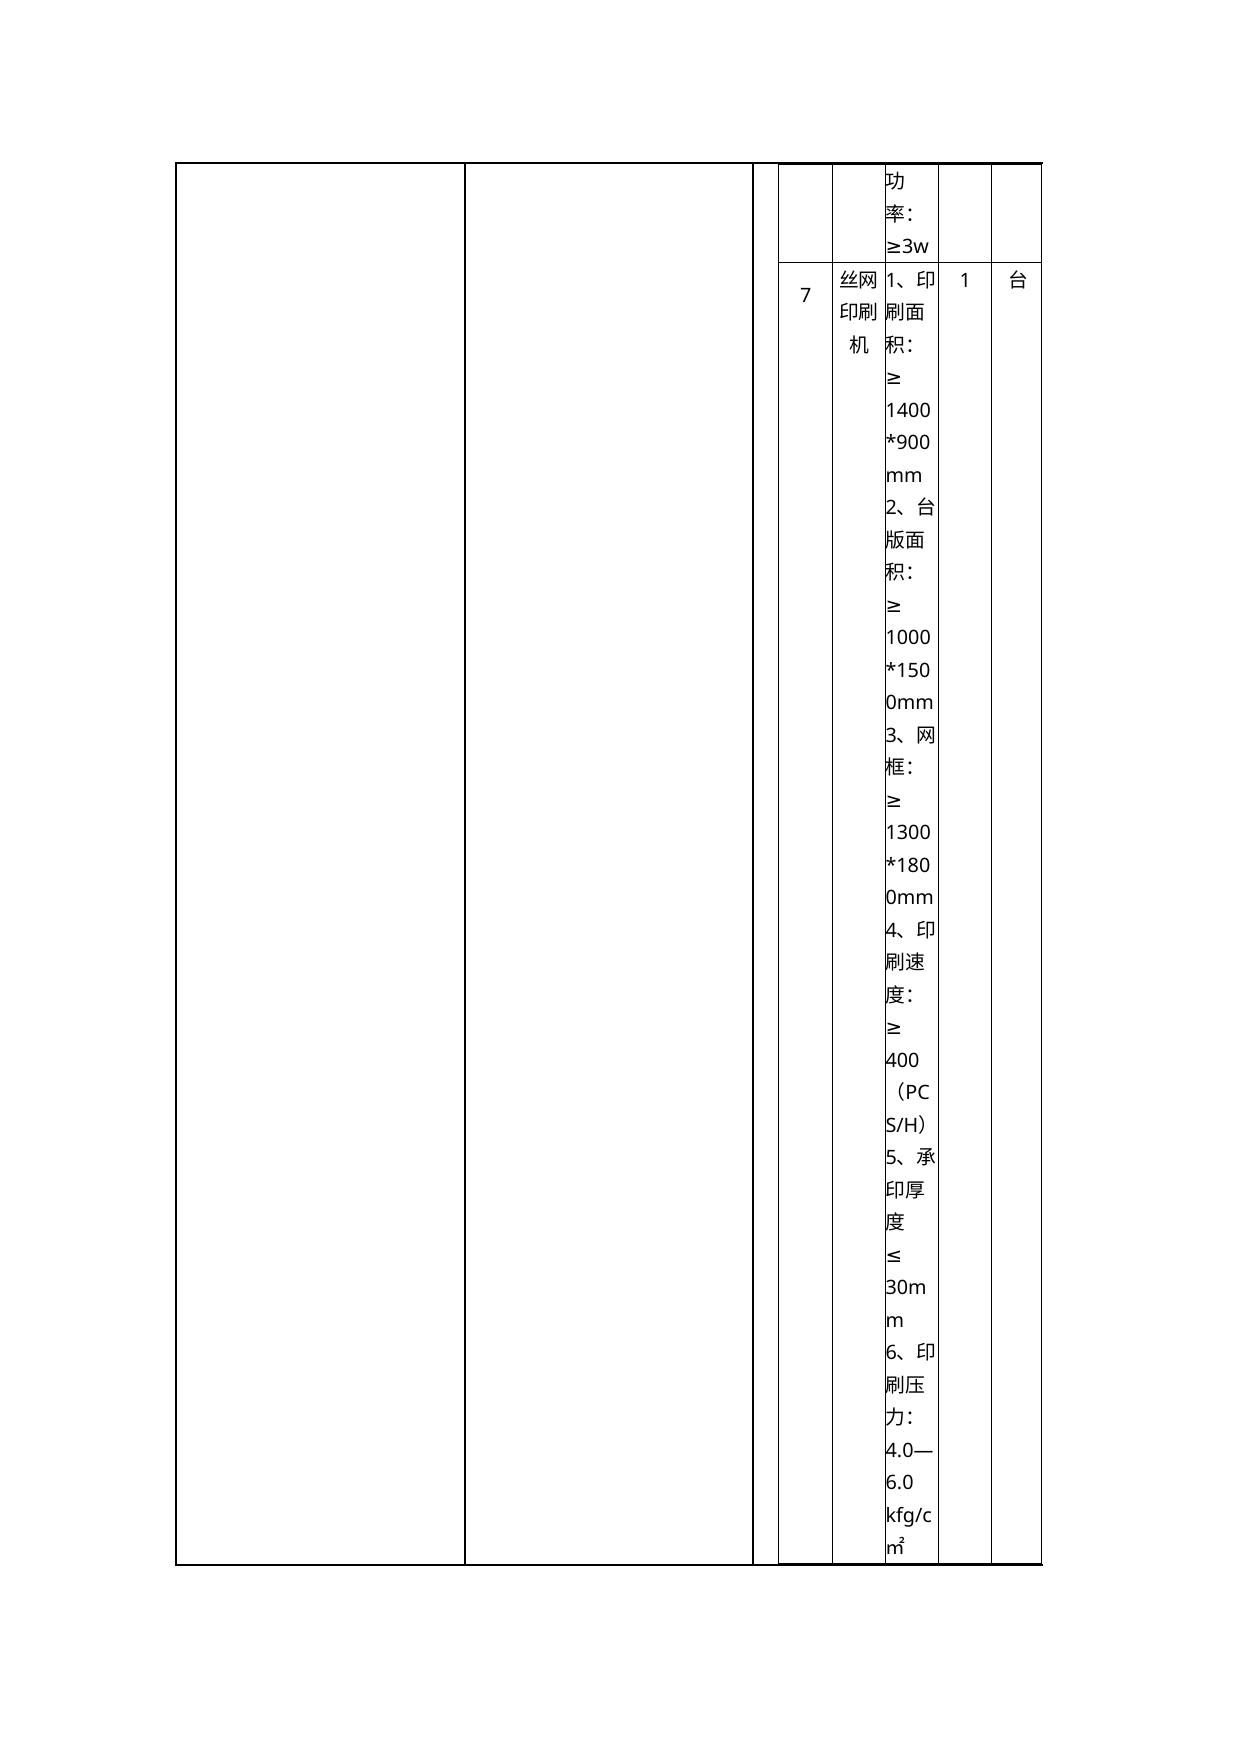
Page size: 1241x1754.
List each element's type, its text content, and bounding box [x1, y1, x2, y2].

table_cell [992, 263, 1041, 1563]
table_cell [939, 263, 991, 1563]
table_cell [833, 263, 885, 1563]
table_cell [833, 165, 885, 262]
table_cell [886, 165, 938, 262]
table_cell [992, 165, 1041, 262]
table_cell 1 [466, 164, 752, 1564]
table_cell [779, 263, 832, 1563]
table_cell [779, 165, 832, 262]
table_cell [886, 263, 938, 1563]
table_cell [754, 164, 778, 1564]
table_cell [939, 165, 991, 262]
table_cell [177, 164, 464, 1564]
